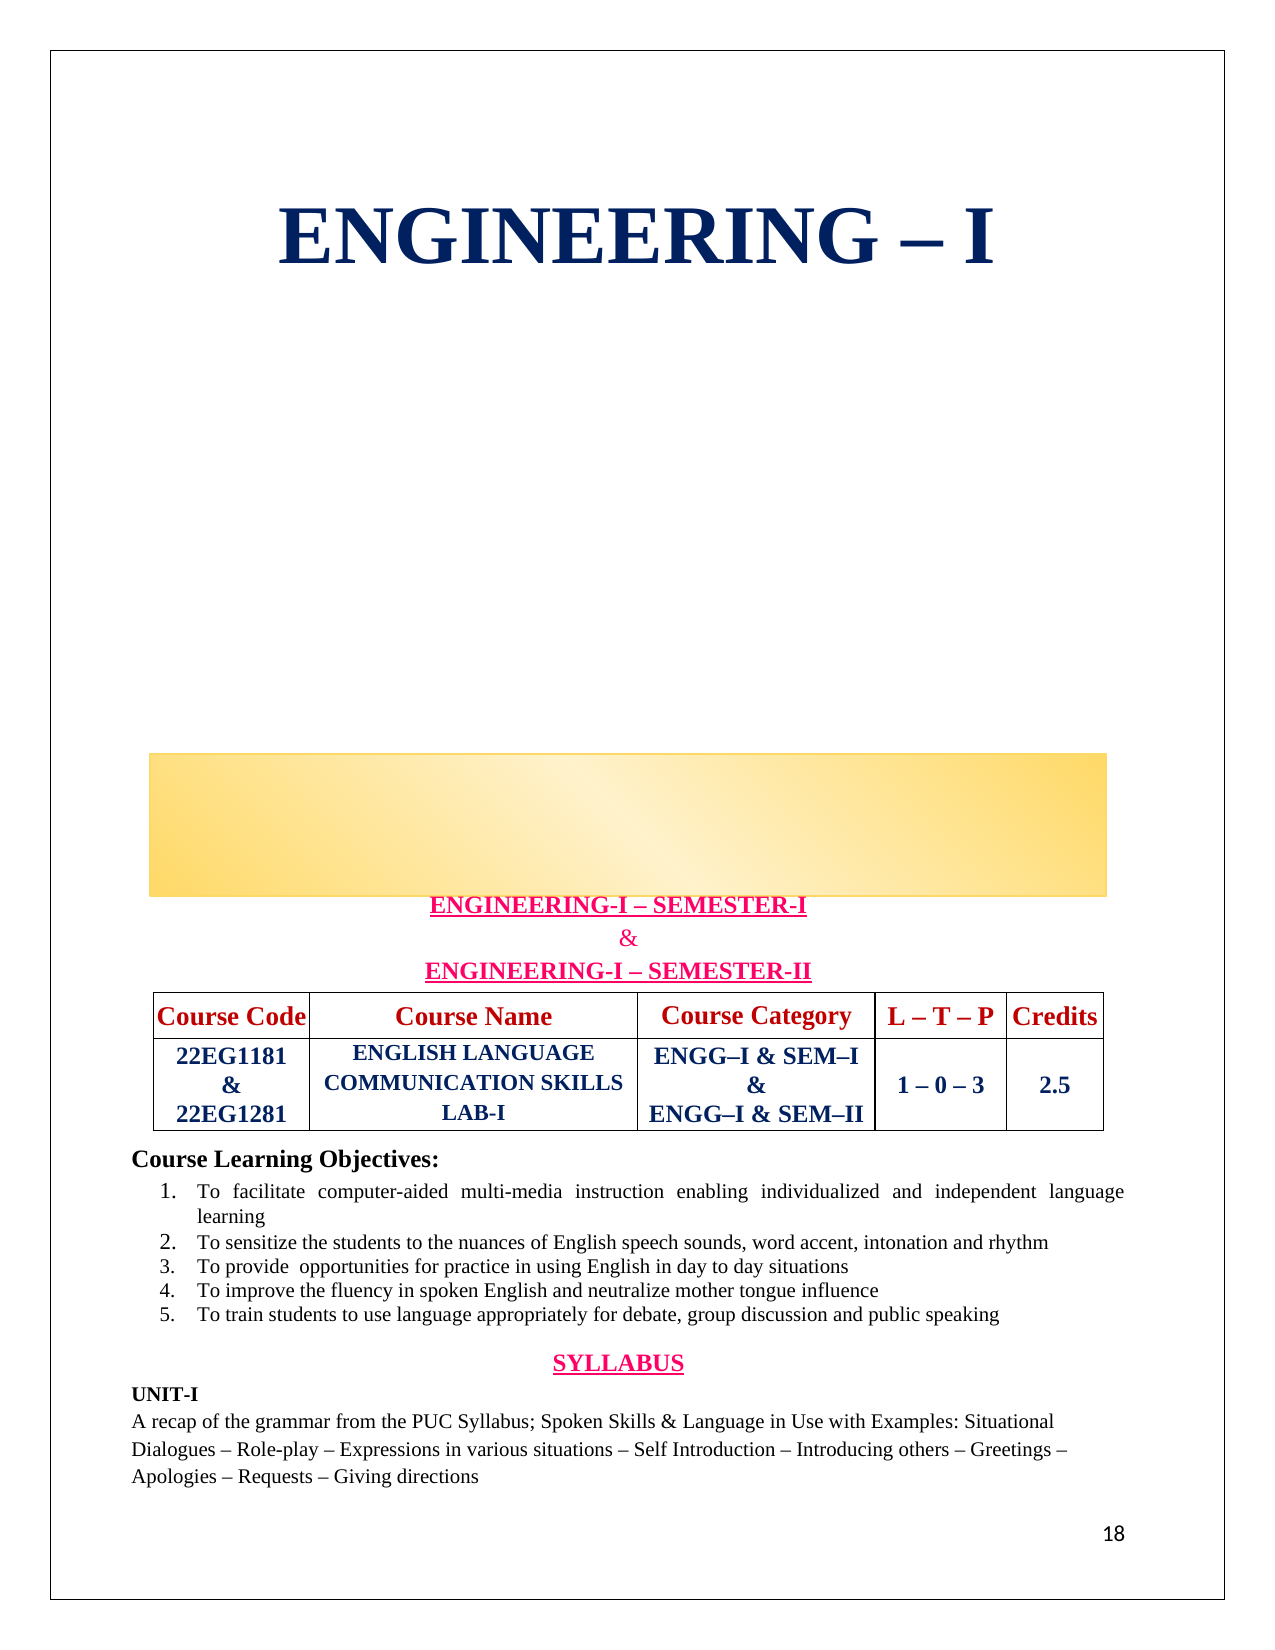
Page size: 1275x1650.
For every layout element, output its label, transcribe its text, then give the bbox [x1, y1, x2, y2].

subtitle ENGINEERING-I – SEMESTER-I [150, 890, 1086, 919]
text ENGINEERING – I [150, 186, 1125, 282]
list UNIT-I [131, 1381, 1125, 1406]
subtitle SYLLABUS [150, 1348, 1086, 1377]
table_header Course Category [638, 993, 874, 1038]
list To improve the fluency in spoken English and neutralize mother tongue influence [159, 1278, 1125, 1302]
table_cell 22EG1181 & 22EG1281 [154, 1039, 309, 1129]
text Course Learning Objectives: [131, 1144, 1125, 1173]
text & [131, 923, 1125, 952]
table_cell 1 – 0 – 3 [876, 1039, 1006, 1129]
subtitle ENGINEERING-I – SEMESTER-II [150, 956, 1086, 985]
table_cell ENGLISH LANGUAGE COMMUNICATION SKILLS LAB-I [310, 1039, 637, 1129]
text A recap of the grammar from the PUC Syllabus; Spoken Skills & Language in Use with Examples: Situational Dialogues – Role-play – Expressions in various situations – Self Introduction – Introducing others – Greetings – Apologies – Requests – Giving directions [131, 1409, 1125, 1488]
list To provide opportunities for practice in using English in day to day situations [159, 1254, 1125, 1278]
table_header L – T – P [876, 993, 1006, 1038]
table_cell ENGG–I & SEM–I & ENGG–I & SEM–II [638, 1039, 874, 1129]
list To facilitate computer-aided multi-media instruction enabling individualized and independent language learning [159, 1177, 1125, 1228]
list To sensitize the students to the nuances of English speech sounds, word accent, intonation and rhythm [159, 1228, 1103, 1254]
list To train students to use language appropriately for debate, group discussion and public speaking [159, 1302, 1125, 1326]
table_header Course Code [154, 993, 309, 1038]
table_header Course Name [310, 993, 637, 1038]
table_cell 2.5 [1007, 1039, 1103, 1129]
table_header Credits [1007, 993, 1103, 1038]
